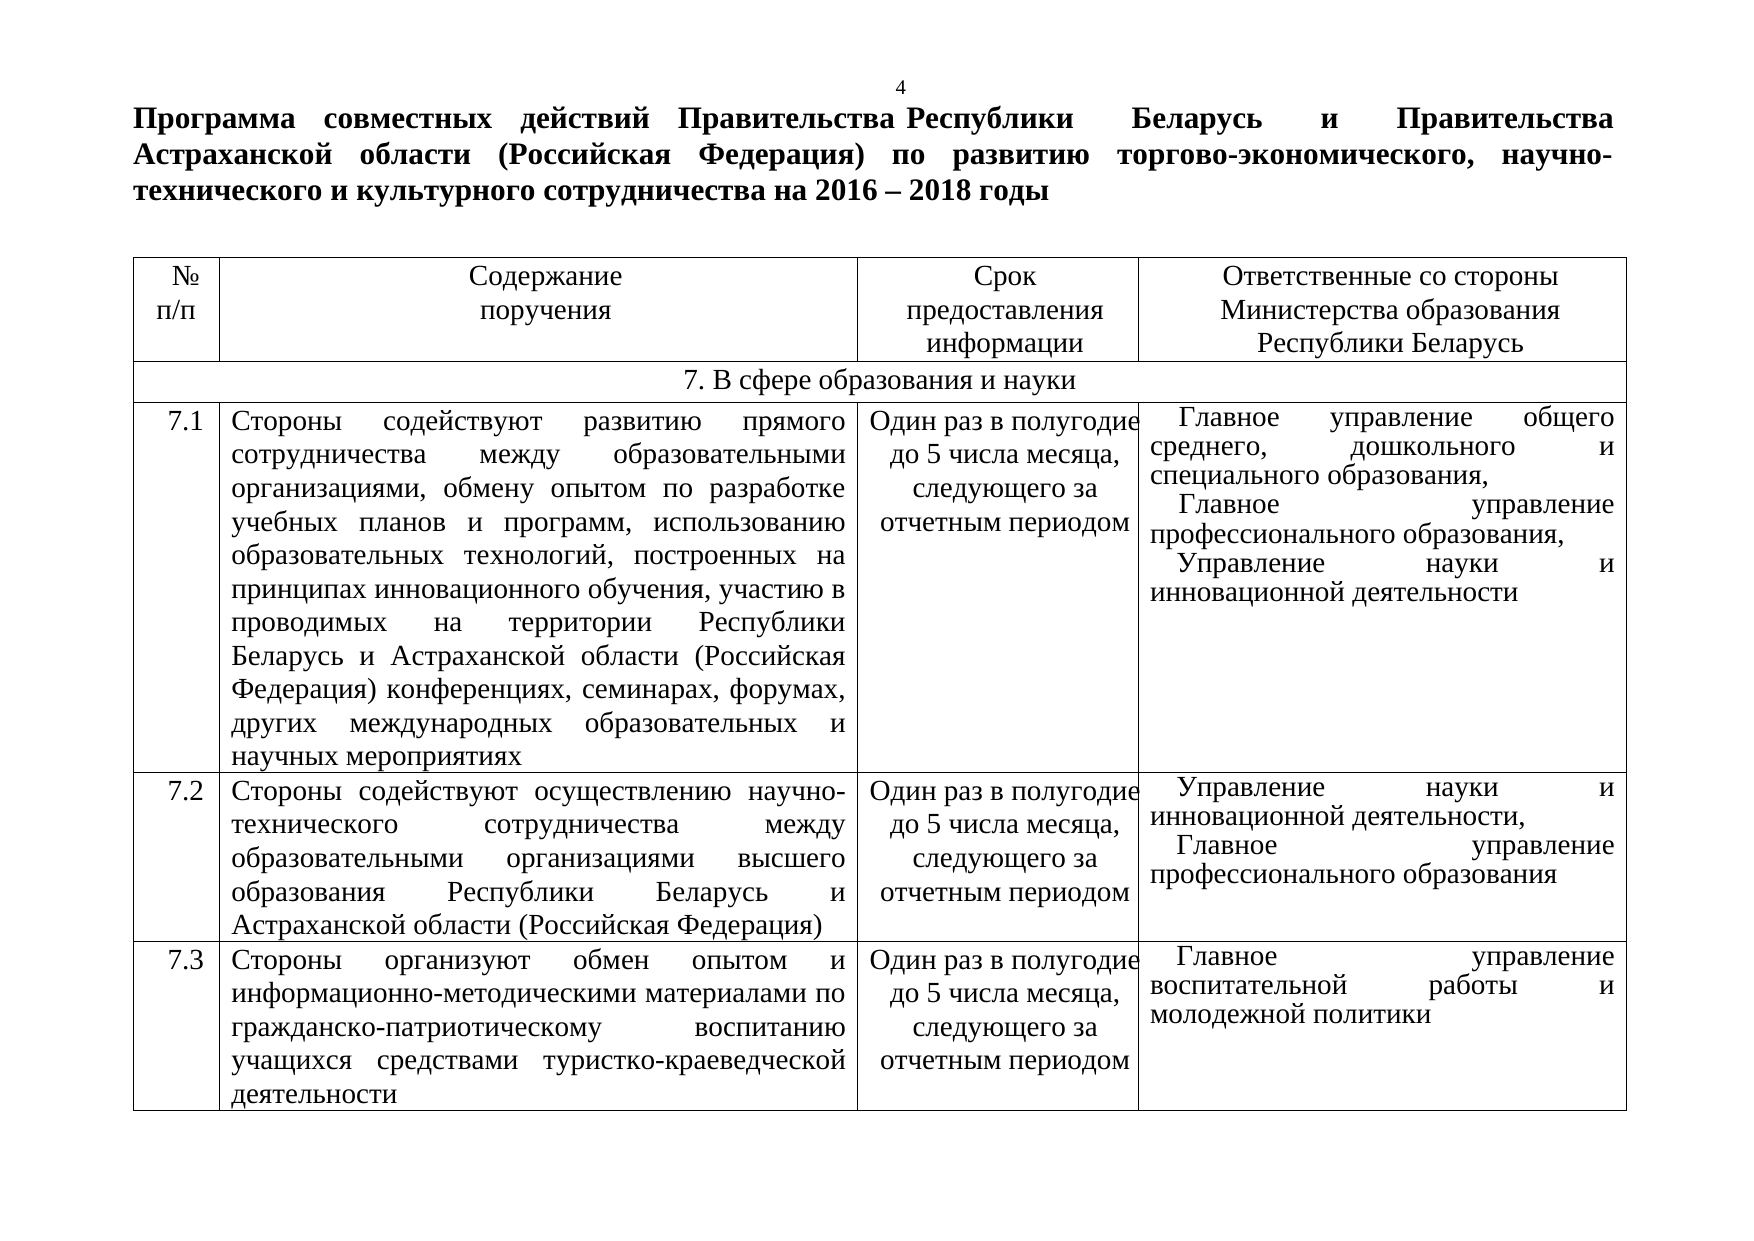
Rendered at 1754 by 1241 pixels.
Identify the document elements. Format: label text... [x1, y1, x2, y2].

table_cell Стороны организуют обмен опытом и информационно-методическими материалами по гражданско-патриотическому воспитанию учащихся средствами туристко-краеведческой деятельности [220, 942, 857, 1109]
table_cell 7. В сфере образования и науки [134, 362, 1626, 402]
table_header Содержание поручения [220, 258, 857, 361]
table_header № п/п [134, 258, 219, 361]
table_cell Стороны содействуют осуществлению научно-технического сотрудничества между образовательными организациями высшего образования Республики Беларусь и Астраханской области (Российская Федерация) [220, 773, 857, 941]
table_header Срок предоставления информации [858, 258, 1138, 361]
table_cell Стороны содействуют развитию прямого сотрудничества между образовательными организациями, обмену опытом по разработке учебных планов и программ, использованию образовательных технологий, построенных на принципах инновационного обучения, участию в проводимых на территории Республики Беларусь и Астраханской области (Российская Федерация) конференциях, семинарах, форумах, других международных образовательных и научных мероприятиях [220, 403, 857, 772]
table_cell Один раз в полугодие до 5 числа месяца, следующего за отчетным периодом [858, 773, 1138, 941]
text Программа совместных действий Правительства Республики Беларусь и Правительства Астраханской области (Российская Федерация) по развитию торгово-экономического, научно-технического и культурного сотрудничества на 2016 – 2018 годы [133, 99, 1614, 207]
table_cell 7.2 [134, 773, 219, 941]
table_cell 7.1 [134, 403, 219, 772]
table_cell 7.3 [134, 942, 219, 1109]
table_cell Главное управление воспитательной работы и молодежной политики [1139, 942, 1626, 1109]
table_cell Управление науки и инновационной деятельности, Главное управление профессионального образования [1139, 773, 1626, 941]
table_cell Один раз в полугодие до 5 числа месяца, следующего за отчетным периодом [858, 403, 1138, 772]
table_cell Один раз в полугодие до 5 числа месяца, следующего за отчетным периодом [858, 942, 1138, 1109]
table_header Ответственные со стороны Министерства образования Республики Беларусь [1139, 258, 1626, 361]
table_cell Главное управление общего среднего, дошкольного и специального образования, Главное управление профессионального образования, Управление науки и инновационной деятельности [1139, 403, 1626, 772]
